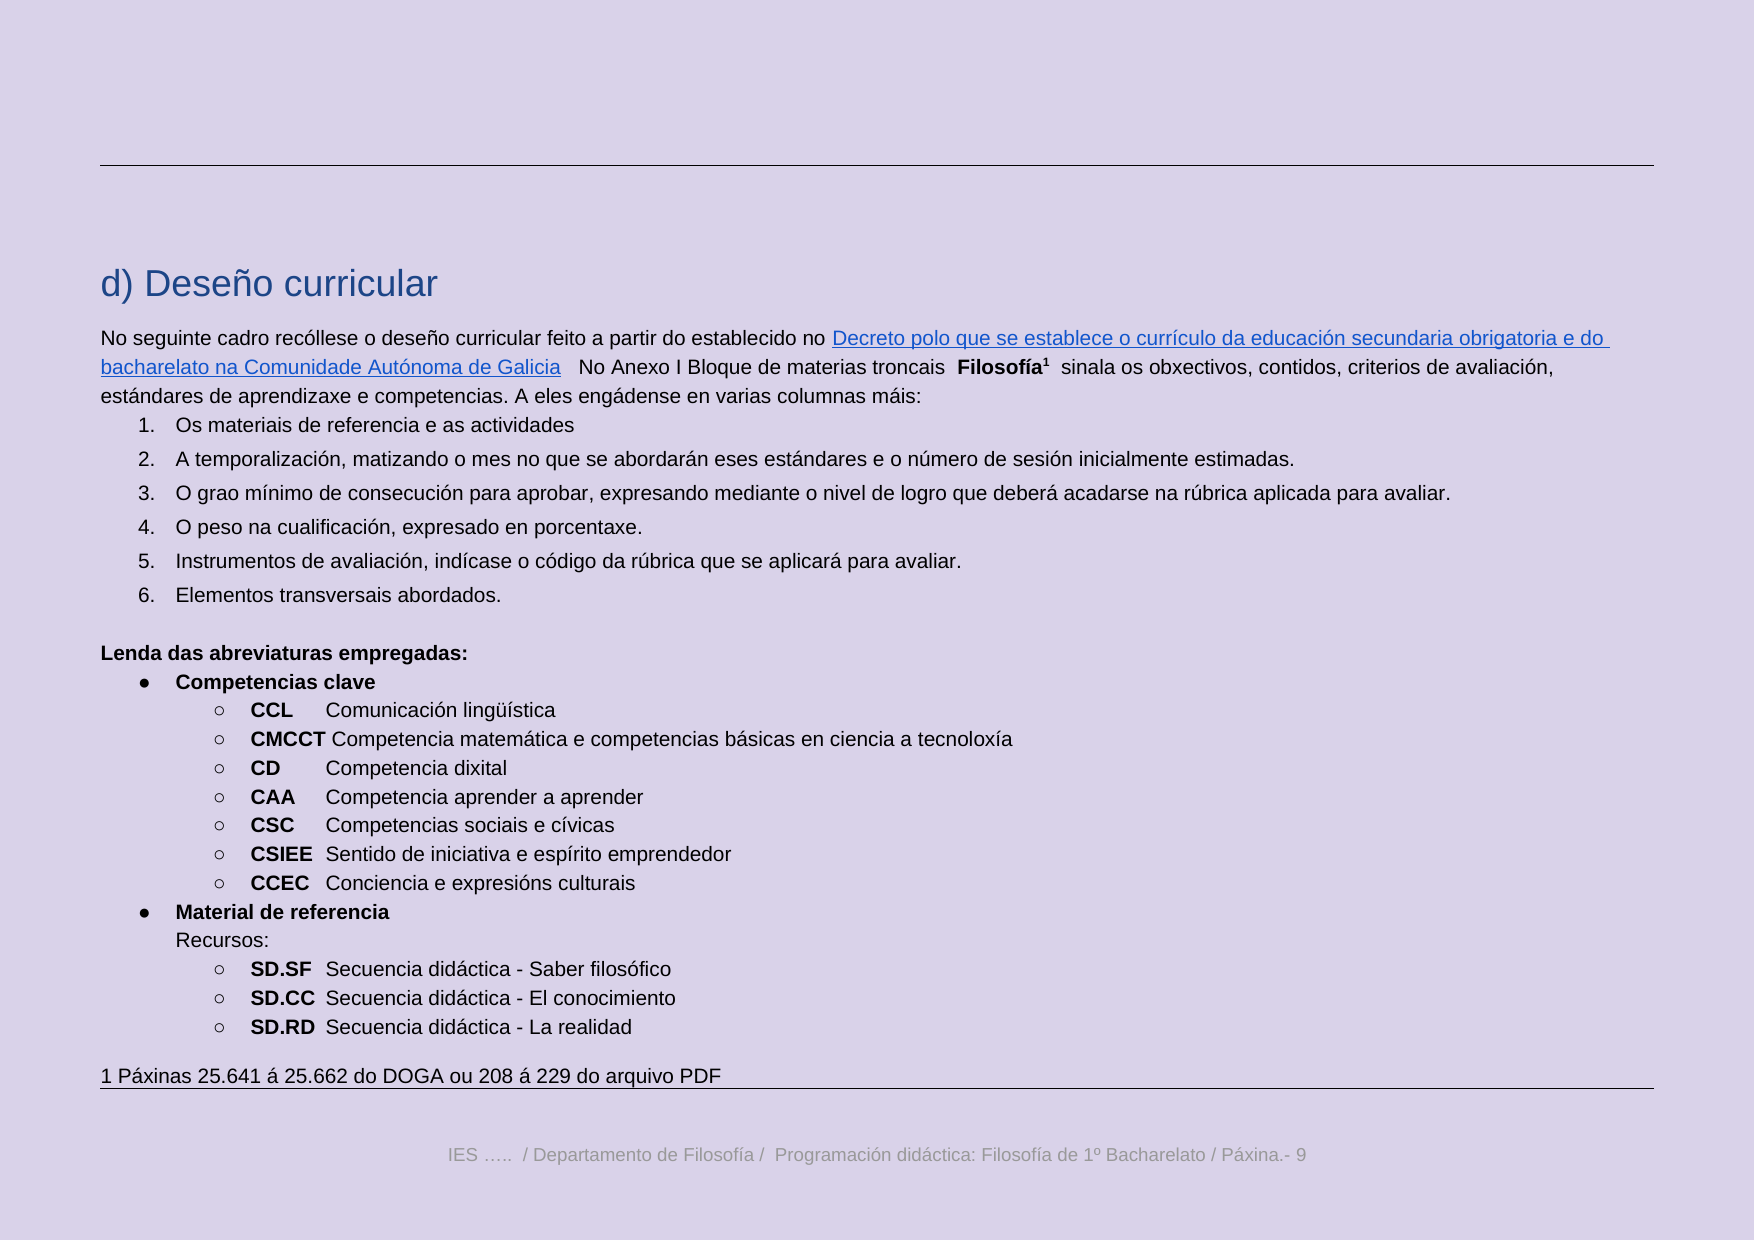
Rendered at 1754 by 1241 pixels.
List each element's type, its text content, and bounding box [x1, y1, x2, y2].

list O peso na cualificación, expresado en porcentaxe. [138, 515, 1654, 539]
list CMCCT Competencia matemática e competencias básicas en ciencia a tecnoloxía [213, 727, 1654, 751]
list Elementos transversais abordados. [138, 583, 1654, 607]
subtitle d) Deseño curricular [100, 262, 1654, 305]
list CD Competencia dixital [213, 756, 1654, 780]
list CSC Competencias sociais e cívicas [213, 813, 1654, 837]
list O grao mínimo de consecución para aprobar, expresando mediante o nivel de logro que deberá acadarse na rúbrica aplicada para avaliar. [138, 481, 1654, 505]
list SD.CC Secuencia didáctica - El conocimiento [213, 986, 1654, 1010]
list SD.RD Secuencia didáctica - La realidad [213, 1014, 1654, 1038]
text No seguinte cadro recóllese o deseño curricular feito a partir do establecido no Decreto polo que se establece o currículo da educación secundaria obrigatoria e do bacharelato na Comunidade Autónoma de Galicia No Anexo I Bloque de materias troncais Filosofía sinala os obxectivos, contidos, criterios de avaliación, estándares de aprendizaxe e competencias. A eles engádense en varias columnas máis: [100, 326, 1654, 408]
list CCEC Conciencia e expresións culturais [213, 871, 1654, 895]
text Lenda das abreviaturas empregadas: [100, 641, 1654, 665]
text Recursos: [175, 928, 1654, 952]
list SD.SF Secuencia didáctica - Saber filosófico [213, 957, 1654, 981]
list Os materiais de referencia e as actividades [138, 412, 1654, 436]
list CAA Competencia aprender a aprender [213, 784, 1654, 808]
list A temporalización, matizando o mes no que se abordarán eses estándares e o número de sesión inicialmente estimadas. [138, 447, 1654, 471]
list Competencias clave [138, 669, 1654, 693]
list CSIEE Sentido de iniciativa e espírito emprendedor [213, 842, 1654, 866]
list Material de referencia [138, 899, 1654, 923]
list Instrumentos de avaliación, indícase o código da rúbrica que se aplicará para avaliar. [138, 549, 1654, 573]
list CCL Comunicación lingüística [213, 698, 1654, 722]
